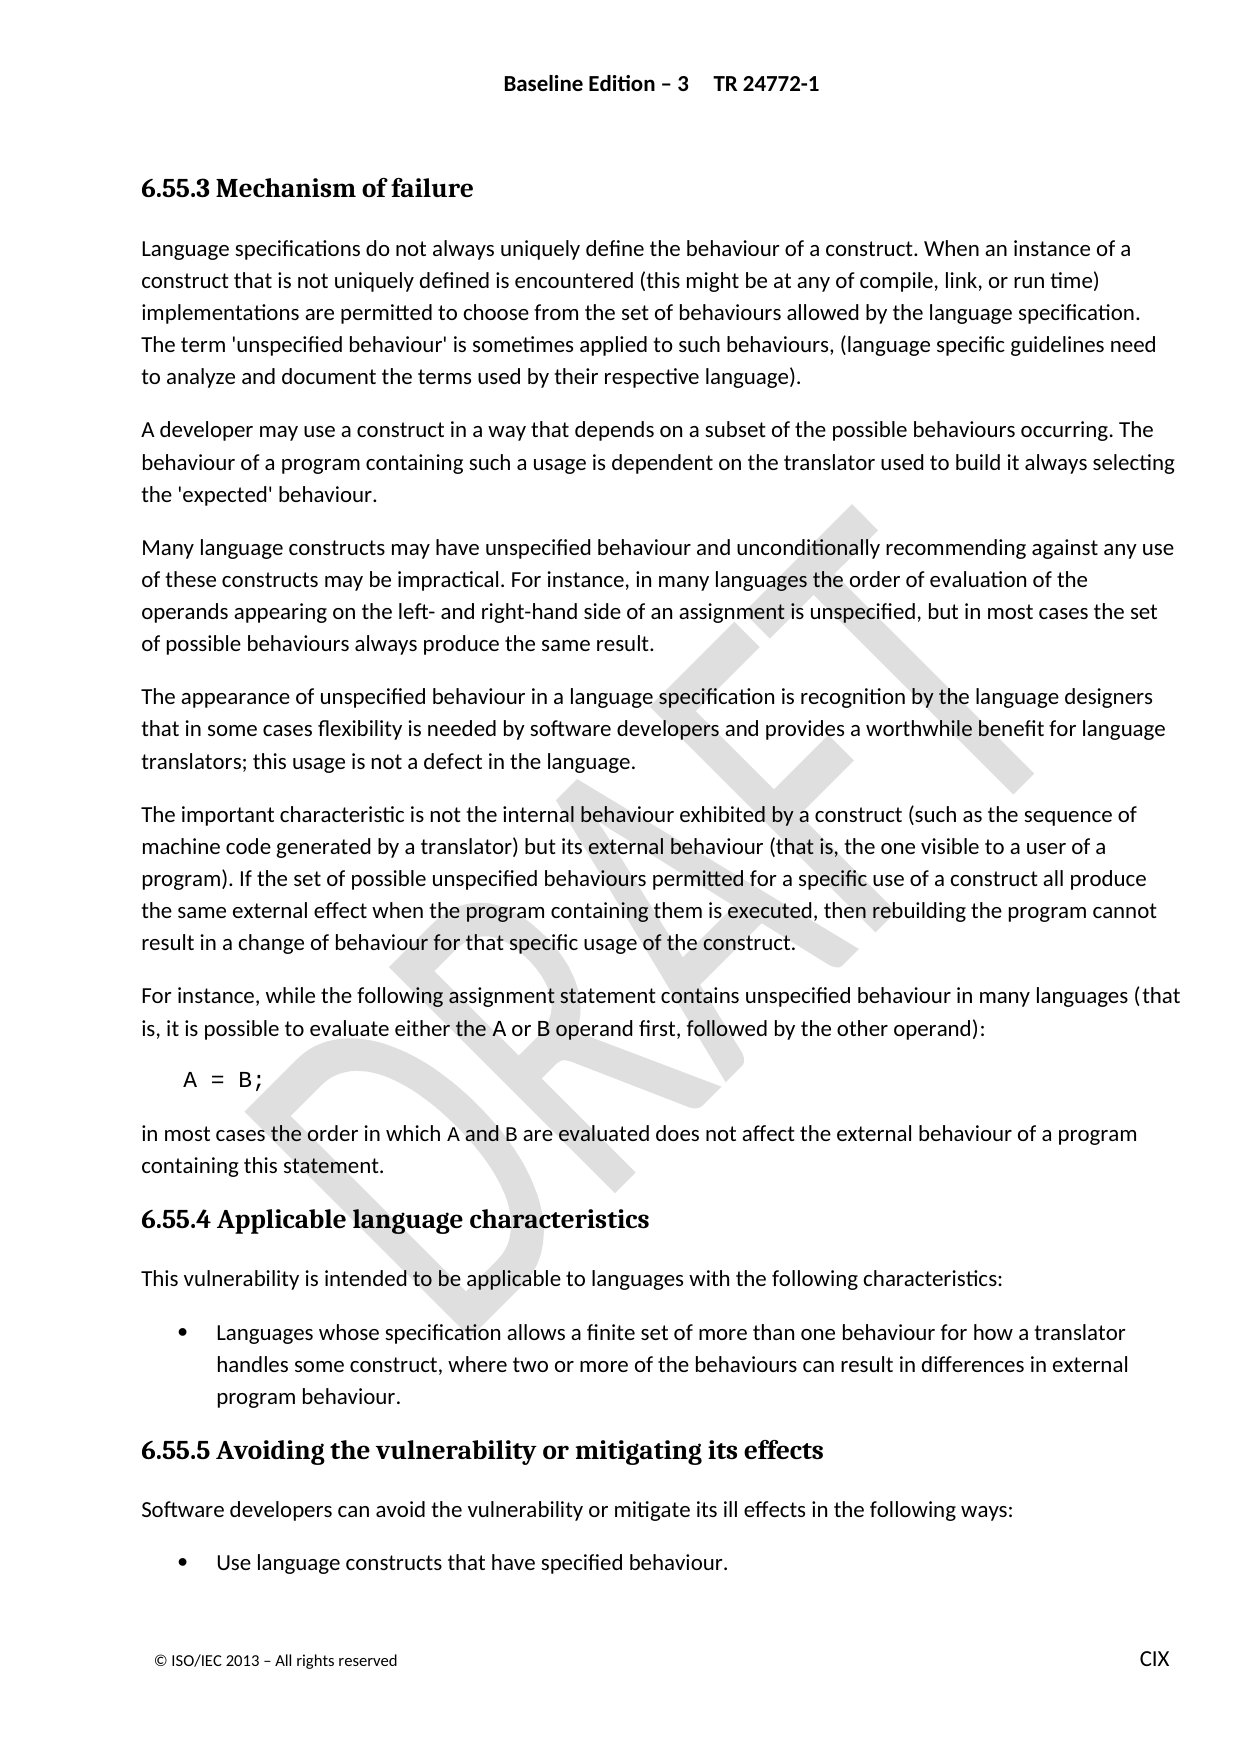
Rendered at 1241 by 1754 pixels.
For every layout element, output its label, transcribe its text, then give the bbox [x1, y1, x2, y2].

text For instance, while the following assignment statement contains unspecified behaviour in many languages (that is, it is possible to evaluate either the A or B operand first, followed by the other operand): [141, 982, 1182, 1043]
text This vulnerability is intended to be applicable to languages with the following characteristics: [141, 1264, 1182, 1293]
subtitle 6.55.5 Avoiding the vulnerability or mitigating its effects [141, 1435, 1182, 1466]
text in most cases the order in which A and B are evaluated does not affect the external behaviour of a program containing this statement. [141, 1119, 1182, 1179]
list Use language constructs that have specified behaviour. [178, 1548, 1182, 1576]
subtitle 6.55.3 Mechanism of failure [141, 173, 1182, 205]
text Many language constructs may have unspecified behaviour and unconditionally recommending against any use of these constructs may be impractical. For instance, in many languages the order of evaluation of the operands appearing on the left- and right-hand side of an assignment is unspecified, but in most cases the set of possible behaviours always produce the same result. [141, 533, 1182, 657]
subtitle 6.55.4 Applicable language characteristics [141, 1204, 1182, 1236]
text The appearance of unspecified behaviour in a language specification is recognition by the language designers that in some cases flexibility is needed by software developers and provides a worthwhile benefit for language translators; this usage is not a defect in the language. [141, 682, 1182, 775]
text Language specifications do not always uniquely define the behaviour of a construct. When an instance of a construct that is not uniquely defined is encountered (this might be at any of compile, link, or run time) implementations are permitted to choose from the set of behaviours allowed by the language specification. The term 'unspecified behaviour' is sometimes applied to such behaviours, (language specific guidelines need to analyze and document the terms used by their respective language). [141, 234, 1182, 390]
list Languages whose specification allows a finite set of more than one behaviour for how a translator handles some construct, where two or more of the behaviours can result in differences in external program behaviour. [178, 1318, 1182, 1410]
text The important characteristic is not the internal behaviour exhibited by a construct (such as the sequence of machine code generated by a translator) but its external behaviour (that is, the one visible to a user of a program). If the set of possible unspecified behaviours permitted for a specific use of a construct all produce the same external effect when the program containing them is executed, then rebuilding the program cannot result in a change of behaviour for that specific usage of the construct. [141, 800, 1182, 957]
text A = B; [183, 1068, 1182, 1094]
text A developer may use a construct in a way that depends on a subset of the possible behaviours occurring. The behaviour of a program containing such a usage is dependent on the translator used to build it always selecting the 'expected' behaviour. [141, 415, 1182, 508]
text Software developers can avoid the vulnerability or mitigate its ill effects in the following ways: [141, 1495, 1182, 1523]
